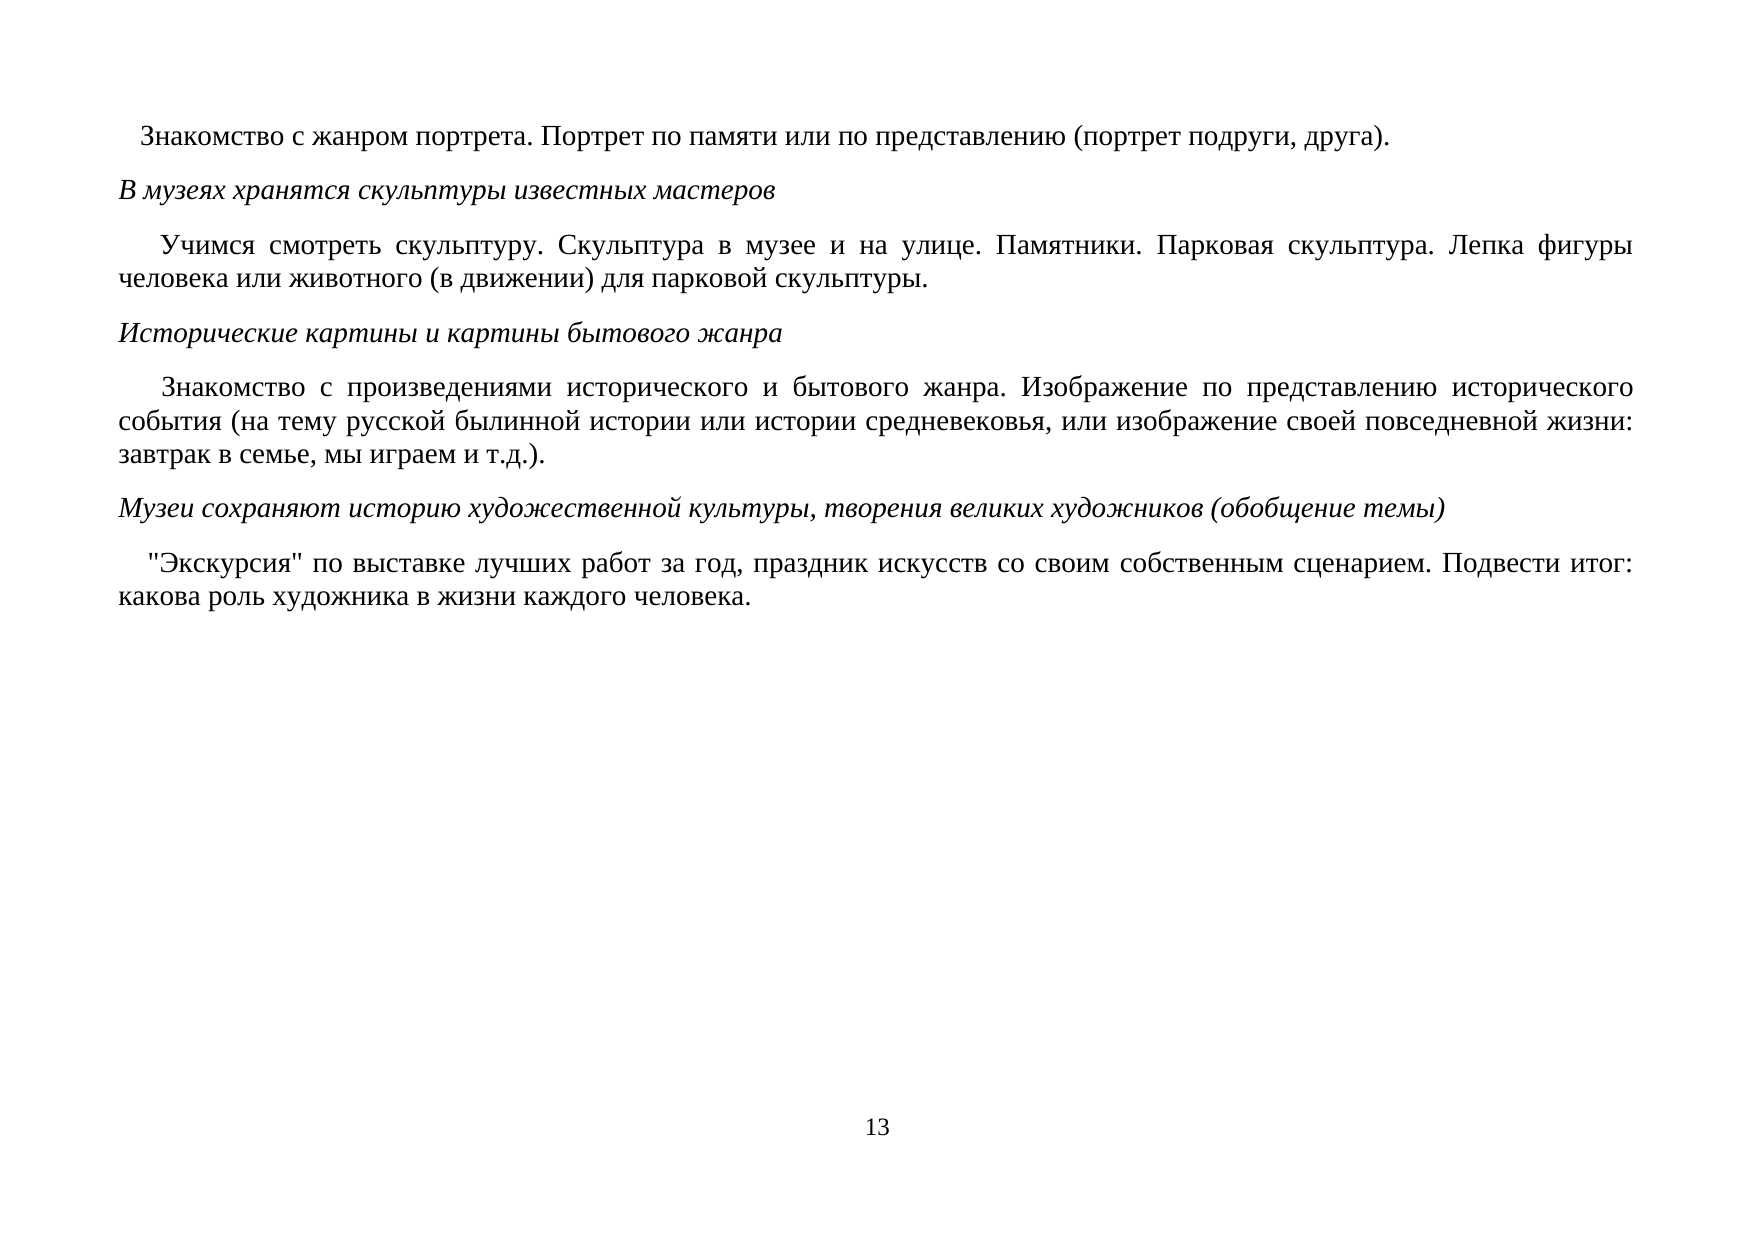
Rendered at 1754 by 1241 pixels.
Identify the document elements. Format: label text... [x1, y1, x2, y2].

text Учимся смотреть скульптуру. Скульптура в музее и на улице. Памятники. Парковая скульптура. Лепка фигуры человека или животного (в движении) для парковой скульптуры. [118, 227, 1636, 294]
text Знакомство с произведениями исторического и бытового жанра. Изображение по представлению исторического события (на тему русской былинной истории или истории средневековья, или изображение своей повседневной жизни: завтрак в семье, мы играем и т.д.). [118, 369, 1636, 470]
text Знакомство с жанром портрета. Портрет по памяти или по представлению (портрет подруги, друга). [118, 118, 1636, 152]
text Музеи сохраняют историю художественной культуры, творения великих художников (обобщение темы) [118, 491, 1636, 524]
text Исторические картины и картины бытового жанра [118, 315, 1636, 348]
text В музеях хранятся скульптуры известных мастеров [118, 172, 1636, 206]
text "Экскурсия" по выставке лучших работ за год, праздник искусств со своим собственным сценарием. Подвести итог: какова роль художника в жизни каждого человека. [118, 545, 1636, 612]
